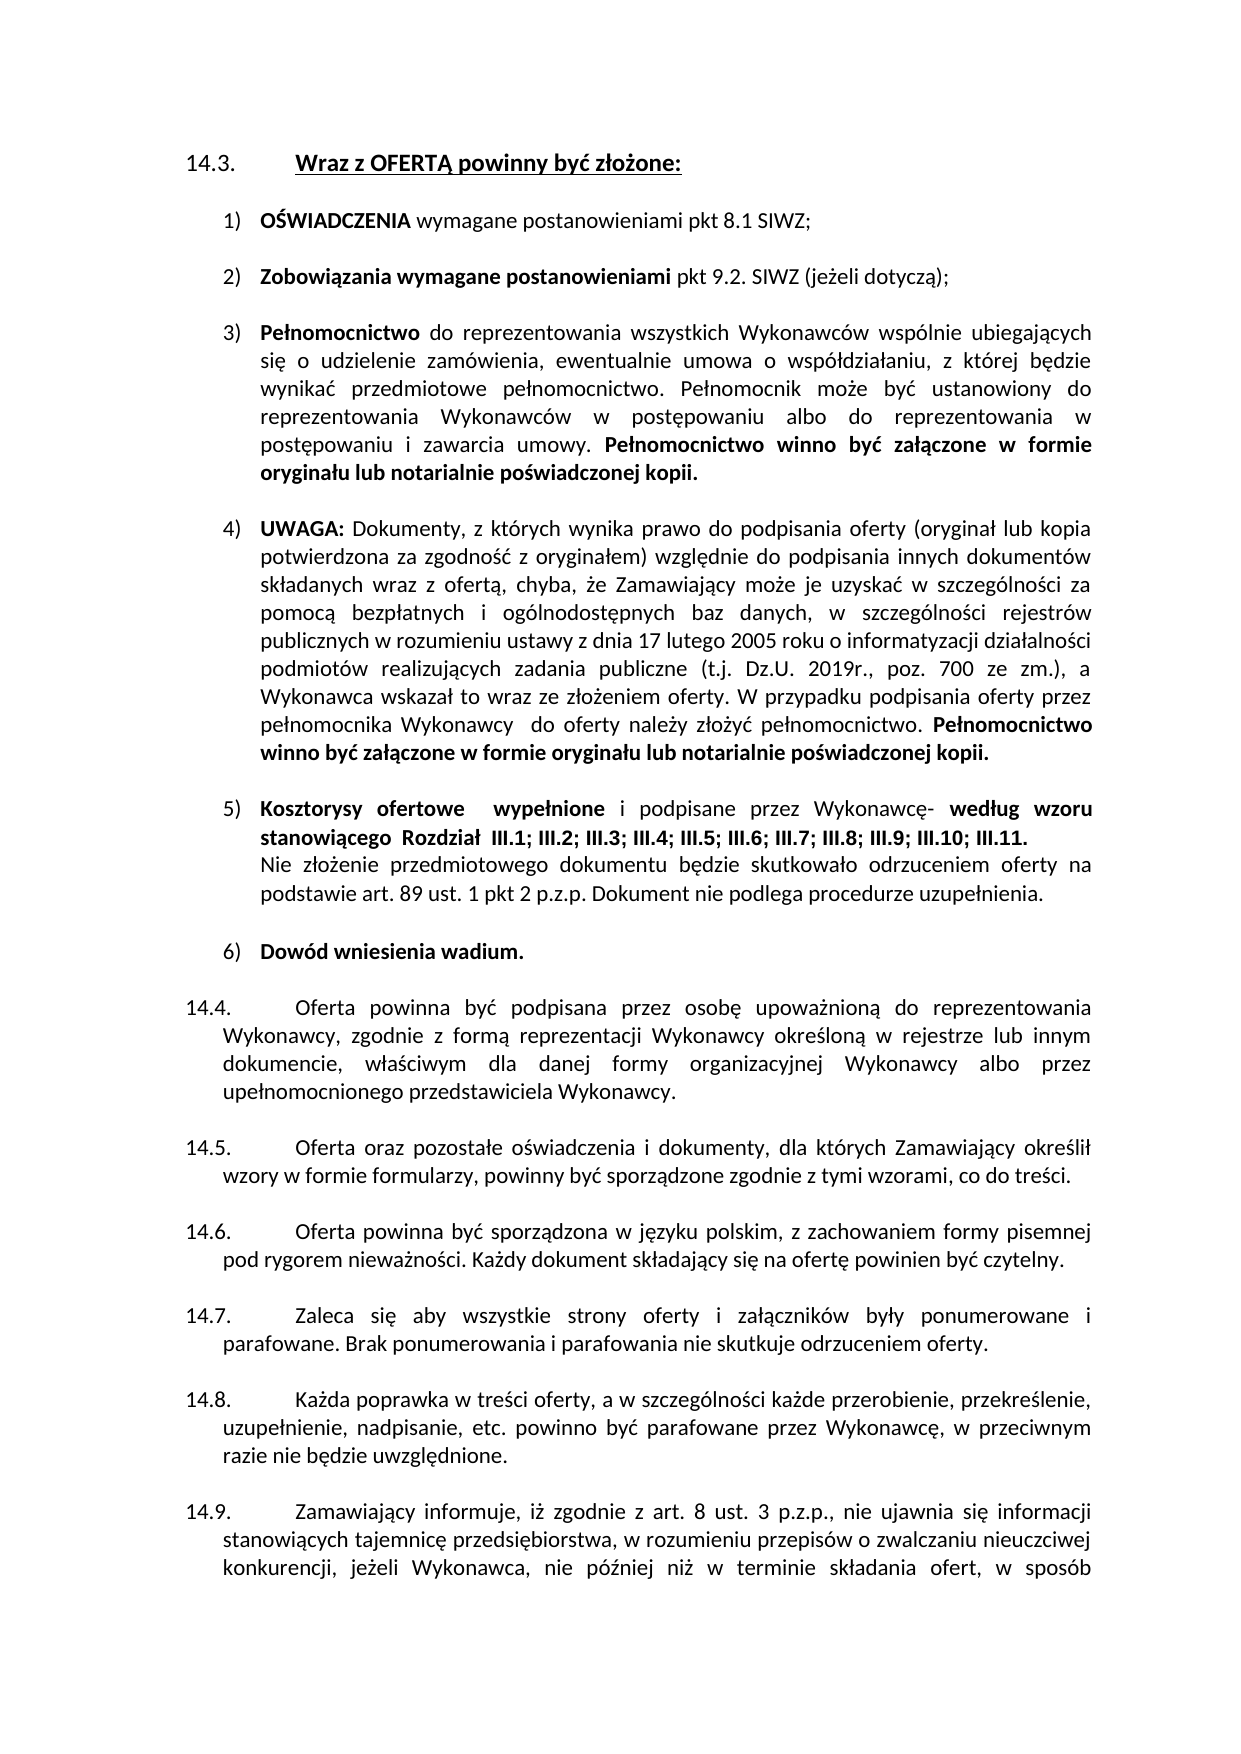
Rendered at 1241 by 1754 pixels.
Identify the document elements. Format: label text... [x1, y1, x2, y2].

list Zaleca się aby wszystkie strony oferty i załączników były ponumerowane i parafowane. Brak ponumerowania i parafowania nie skutkuje odrzuceniem oferty. [185, 1301, 1093, 1357]
list Nie złożenie przedmiotowego dokumentu będzie skutkowało odrzuceniem oferty na podstawie art. 89 ust. 1 pkt 2 p.z.p. Dokument nie podlega procedurze uzupełnienia. [260, 851, 1093, 907]
list Pełnomocnictwo do reprezentowania wszystkich Wykonawców wspólnie ubiegających się o udzielenie zamówienia, ewentualnie umowa o współdziałaniu, z której będzie wynikać przedmiotowe pełnomocnictwo. Pełnomocnik może być ustanowiony do reprezentowania Wykonawców w postępowaniu albo do reprezentowania w postępowaniu i zawarcia umowy. Pełnomocnictwo winno być załączone w formie oryginału lub notarialnie poświadczonej kopii. [223, 318, 1093, 486]
list Oferta powinna być sporządzona w języku polskim, z zachowaniem formy pisemnej pod rygorem nieważności. Każdy dokument składający się na ofertę powinien być czytelny. [185, 1217, 1093, 1273]
list OŚWIADCZENIA wymagane postanowieniami pkt 8.1 SIWZ; [223, 206, 1093, 234]
list Dowód wniesienia wadium. [223, 937, 1093, 965]
text Oferta oraz pozostałe oświadczenia i dokumenty, dla których Zamawiający określił wzory w formie formularzy, powinny być sporządzone zgodnie z tymi wzorami, co do treści. [185, 1133, 1093, 1189]
list Zobowiązania wymagane postanowieniami pkt 9.2. SIWZ (jeżeli dotyczą); [223, 262, 1093, 290]
text Oferta powinna być podpisana przez osobę upoważnioną do reprezentowania Wykonawcy, zgodnie z formą reprezentacji Wykonawcy określoną w rejestrze lub innym dokumencie, właściwym dla danej formy organizacyjnej Wykonawcy albo przez upełnomocnionego przedstawiciela Wykonawcy. [185, 993, 1093, 1105]
list Kosztorysy ofertowe wypełnione i podpisane przez Wykonawcę- według wzoru stanowiącego Rozdział III.1; III.2; III.3; III.4; III.5; III.6; III.7; III.8; III.9; III.10; III.11. [223, 794, 1093, 851]
list UWAGA: Dokumenty, z których wynika prawo do podpisania oferty (oryginał lub kopia potwierdzona za zgodność z oryginałem) względnie do podpisania innych dokumentów składanych wraz z ofertą, chyba, że Zamawiający może je uzyskać w szczególności za pomocą bezpłatnych i ogólnodostępnych baz danych, w szczególności rejestrów publicznych w rozumieniu ustawy z dnia 17 lutego 2005 roku o informatyzacji działalności podmiotów realizujących zadania publiczne (t.j. Dz.U. 2019r., poz. 700 ze zm.), a Wykonawca wskazał to wraz ze złożeniem oferty. W przypadku podpisania oferty przez pełnomocnika Wykonawcy do oferty należy złożyć pełnomocnictwo. Pełnomocnictwo winno być załączone w formie oryginału lub notarialnie poświadczonej kopii. [223, 514, 1093, 767]
list Każda poprawka w treści oferty, a w szczególności każde przerobienie, przekreślenie, uzupełnienie, nadpisanie, etc. powinno być parafowane przez Wykonawcę, w przeciwnym razie nie będzie uwzględnione. [185, 1385, 1093, 1469]
list Wraz z OFERTĄ powinny być złożone: [185, 148, 1093, 178]
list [185, 1497, 1093, 1581]
